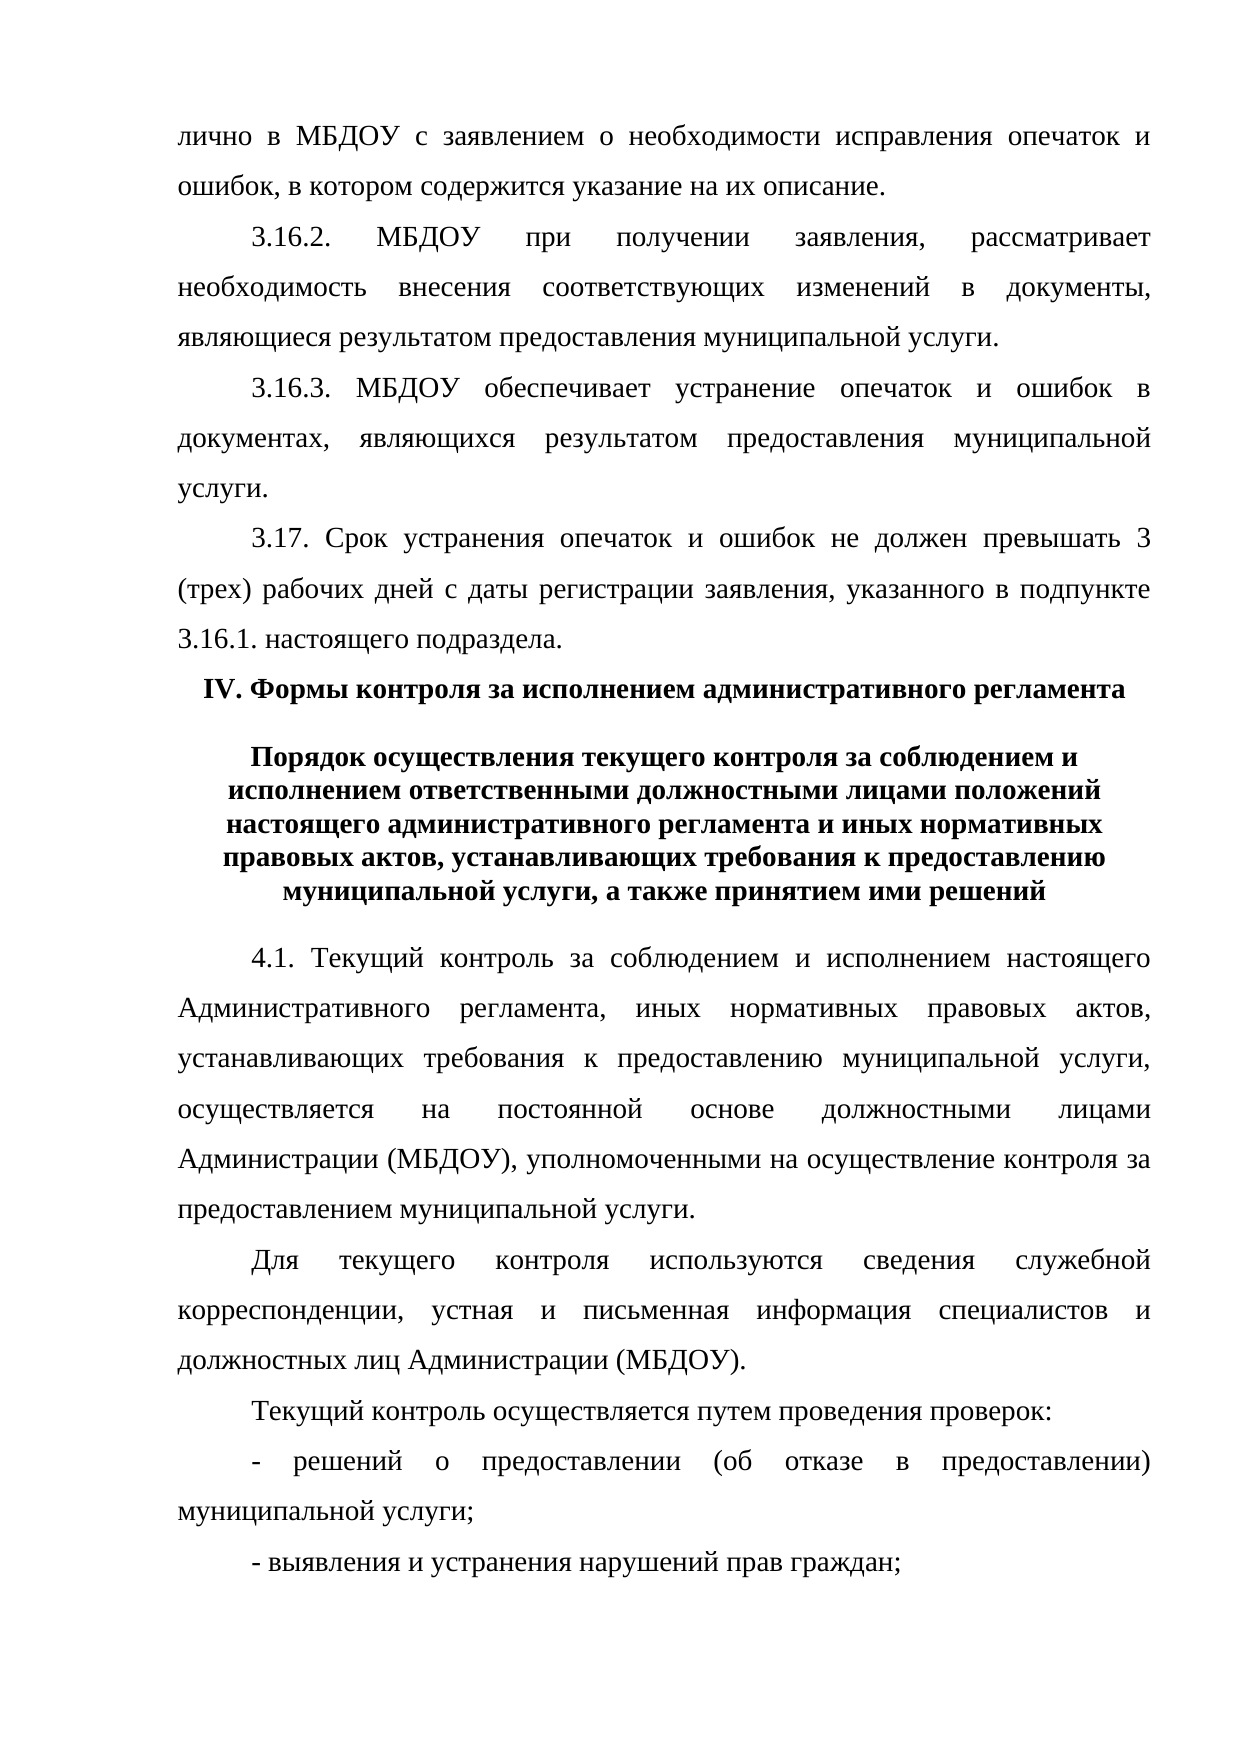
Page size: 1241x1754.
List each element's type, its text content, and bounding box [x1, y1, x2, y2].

text 3.17. Срок устранения опечаток и ошибок не должен превышать 3 (трех) рабочих дней с даты регистрации заявления, указанного в подпункте 3.16.1. настоящего подраздела. [177, 521, 1152, 655]
text 3.16.3. МБДОУ обеспечивает устранение опечаток и ошибок в документах, являющихся результатом предоставления муниципальной услуги. [177, 370, 1152, 504]
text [177, 118, 1152, 202]
text Для текущего контроля используются сведения служебной корреспонденции, устная и письменная информация специалистов и должностных лиц Администрации (МБДОУ). [177, 1242, 1152, 1376]
text 4.1. Текущий контроль за соблюдением и исполнением настоящего Административного регламента, иных нормативных правовых актов, устанавливающих требования к предоставлению муниципальной услуги, осуществляется на постоянной основе должностными лицами Администрации (МБДОУ), уполномоченными на осуществление контроля за предоставлением муниципальной услуги. [177, 940, 1152, 1225]
text IV. Формы контроля за исполнением административного регламента [177, 672, 1152, 705]
text Порядок осуществления текущего контроля за соблюдением и исполнением ответственными должностными лицами положений настоящего административного регламента и иных нормативных правовых актов, устанавливающих требования к предоставлению муниципальной услуги, а также принятием ими решений [177, 739, 1152, 906]
text 3.16.2. МБДОУ при получении заявления, рассматривает необходимость внесения соответствующих изменений в документы, являющиеся результатом предоставления муниципальной услуги. [177, 219, 1152, 353]
text Текущий контроль осуществляется путем проведения проверок: [177, 1393, 1152, 1426]
text - выявления и устранения нарушений прав граждан; [177, 1544, 1152, 1577]
text - решений о предоставлении (об отказе в предоставлении) муниципальной услуги; [177, 1443, 1152, 1527]
